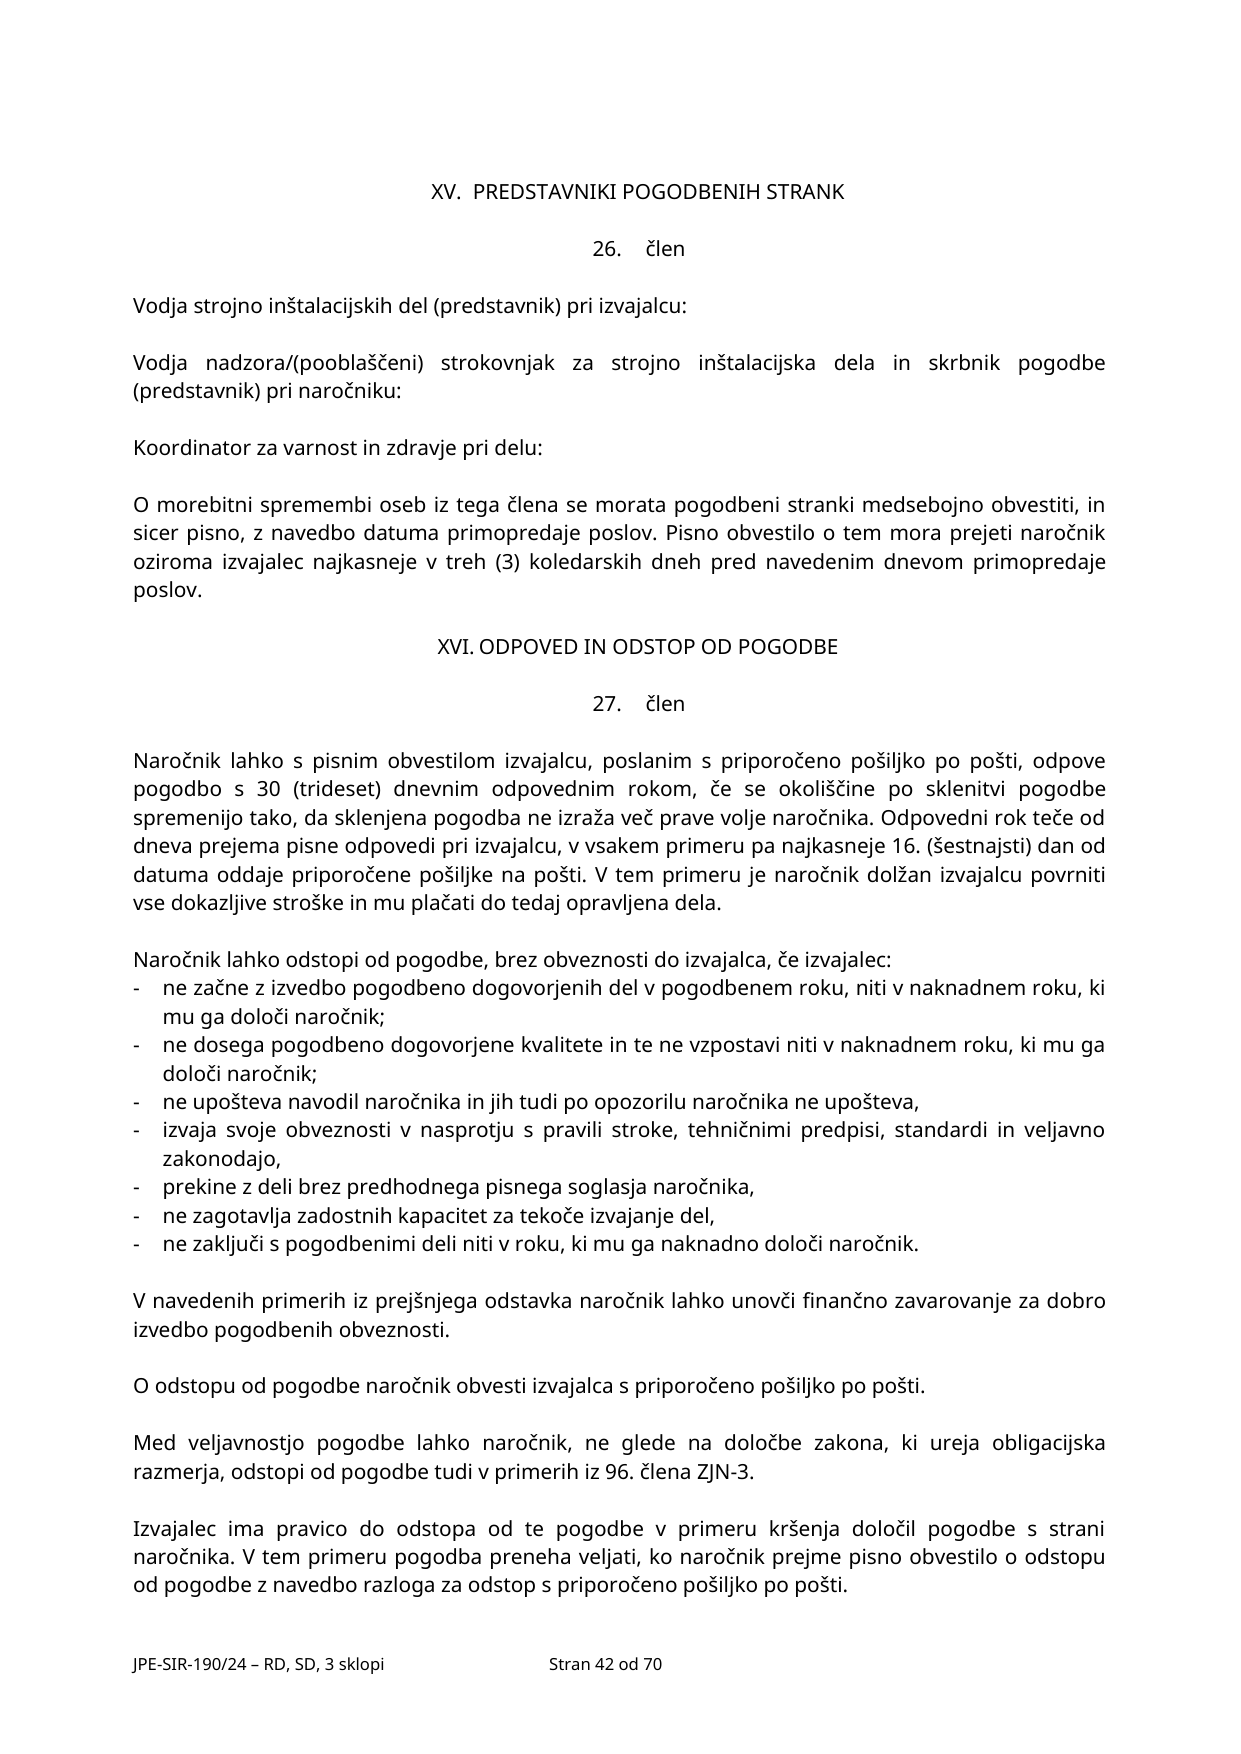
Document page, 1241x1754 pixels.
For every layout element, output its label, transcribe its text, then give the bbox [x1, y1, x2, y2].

list ne zagotavlja zadostnih kapacitet za tekoče izvajanje del, [133, 1201, 1107, 1229]
text Vodja nadzora/(pooblaščeni) strokovnjak za strojno inštalacijska dela in skrbnik pogodbe (predstavnik) pri naročniku: [133, 348, 1107, 405]
text O odstopu od pogodbe naročnik obvesti izvajalca s priporočeno pošiljko po pošti. [133, 1372, 1107, 1400]
list člen [170, 689, 1107, 717]
list ne zaključi s pogodbenimi deli niti v roku, ki mu ga naknadno določi naročnik. [133, 1229, 1107, 1258]
list ODPOVED IN ODSTOP OD POGODBE [168, 632, 1107, 661]
list izvaja svoje obveznosti v nasprotju s pravili stroke, tehničnimi predpisi, standardi in veljavno zakonodajo, [133, 1116, 1107, 1172]
text Koordinator za varnost in zdravje pri delu: [133, 433, 1107, 462]
text O morebitni spremembi oseb iz tega člena se morata pogodbeni stranki medsebojno obvestiti, in sicer pisno, z navedbo datuma primopredaje poslov. Pisno obvestilo o tem mora prejeti naročnik oziroma izvajalec najkasneje v treh (3) koledarskih dneh pred navedenim dnevom primopredaje poslov. [133, 490, 1107, 604]
list ne upošteva navodil naročnika in jih tudi po opozorilu naročnika ne upošteva, [133, 1087, 1107, 1116]
list ne začne z izvedbo pogodbeno dogovorjenih del v pogodbenem roku, niti v naknadnem roku, ki mu ga določi naročnik; [133, 973, 1107, 1030]
list prekine z deli brez predhodnega pisnega soglasja naročnika, [133, 1172, 1107, 1201]
list PREDSTAVNIKI POGODBENIH STRANK [168, 177, 1107, 206]
text V navedenih primerih iz prejšnjega odstavka naročnik lahko unovči finančno zavarovanje za dobro izvedbo pogodbenih obveznosti. [133, 1286, 1107, 1343]
list člen [170, 234, 1107, 262]
text Naročnik lahko odstopi od pogodbe, brez obveznosti do izvajalca, če izvajalec: [133, 945, 1107, 973]
text Naročnik lahko s pisnim obvestilom izvajalcu, poslanim s priporočeno pošiljko po pošti, odpove pogodbo s 30 (trideset) dnevnim odpovednim rokom, če se okoliščine po sklenitvi pogodbe spremenijo tako, da sklenjena pogodba ne izraža več prave volje naročnika. Odpovedni rok teče od dneva prejema pisne odpovedi pri izvajalcu, v vsakem primeru pa najkasneje 16. (šestnajsti) dan od datuma oddaje priporočene pošiljke na pošti. V tem primeru je naročnik dolžan izvajalcu povrniti vse dokazljive stroške in mu plačati do tedaj opravljena dela. [133, 746, 1107, 917]
list ne dosega pogodbeno dogovorjene kvalitete in te ne vzpostavi niti v naknadnem roku, ki mu ga določi naročnik; [133, 1030, 1107, 1087]
text Med veljavnostjo pogodbe lahko naročnik, ne glede na določbe zakona, ki ureja obligacijska razmerja, odstopi od pogodbe tudi v primerih iz 96. člena ZJN-3. [133, 1428, 1107, 1485]
text Vodja strojno inštalacijskih del (predstavnik) pri izvajalcu: [133, 291, 1107, 319]
text Izvajalec ima pravico do odstopa od te pogodbe v primeru kršenja določil pogodbe s strani naročnika. V tem primeru pogodba preneha veljati, ko naročnik prejme pisno obvestilo o odstopu od pogodbe z navedbo razloga za odstop s priporočeno pošiljko po pošti. [133, 1514, 1107, 1599]
